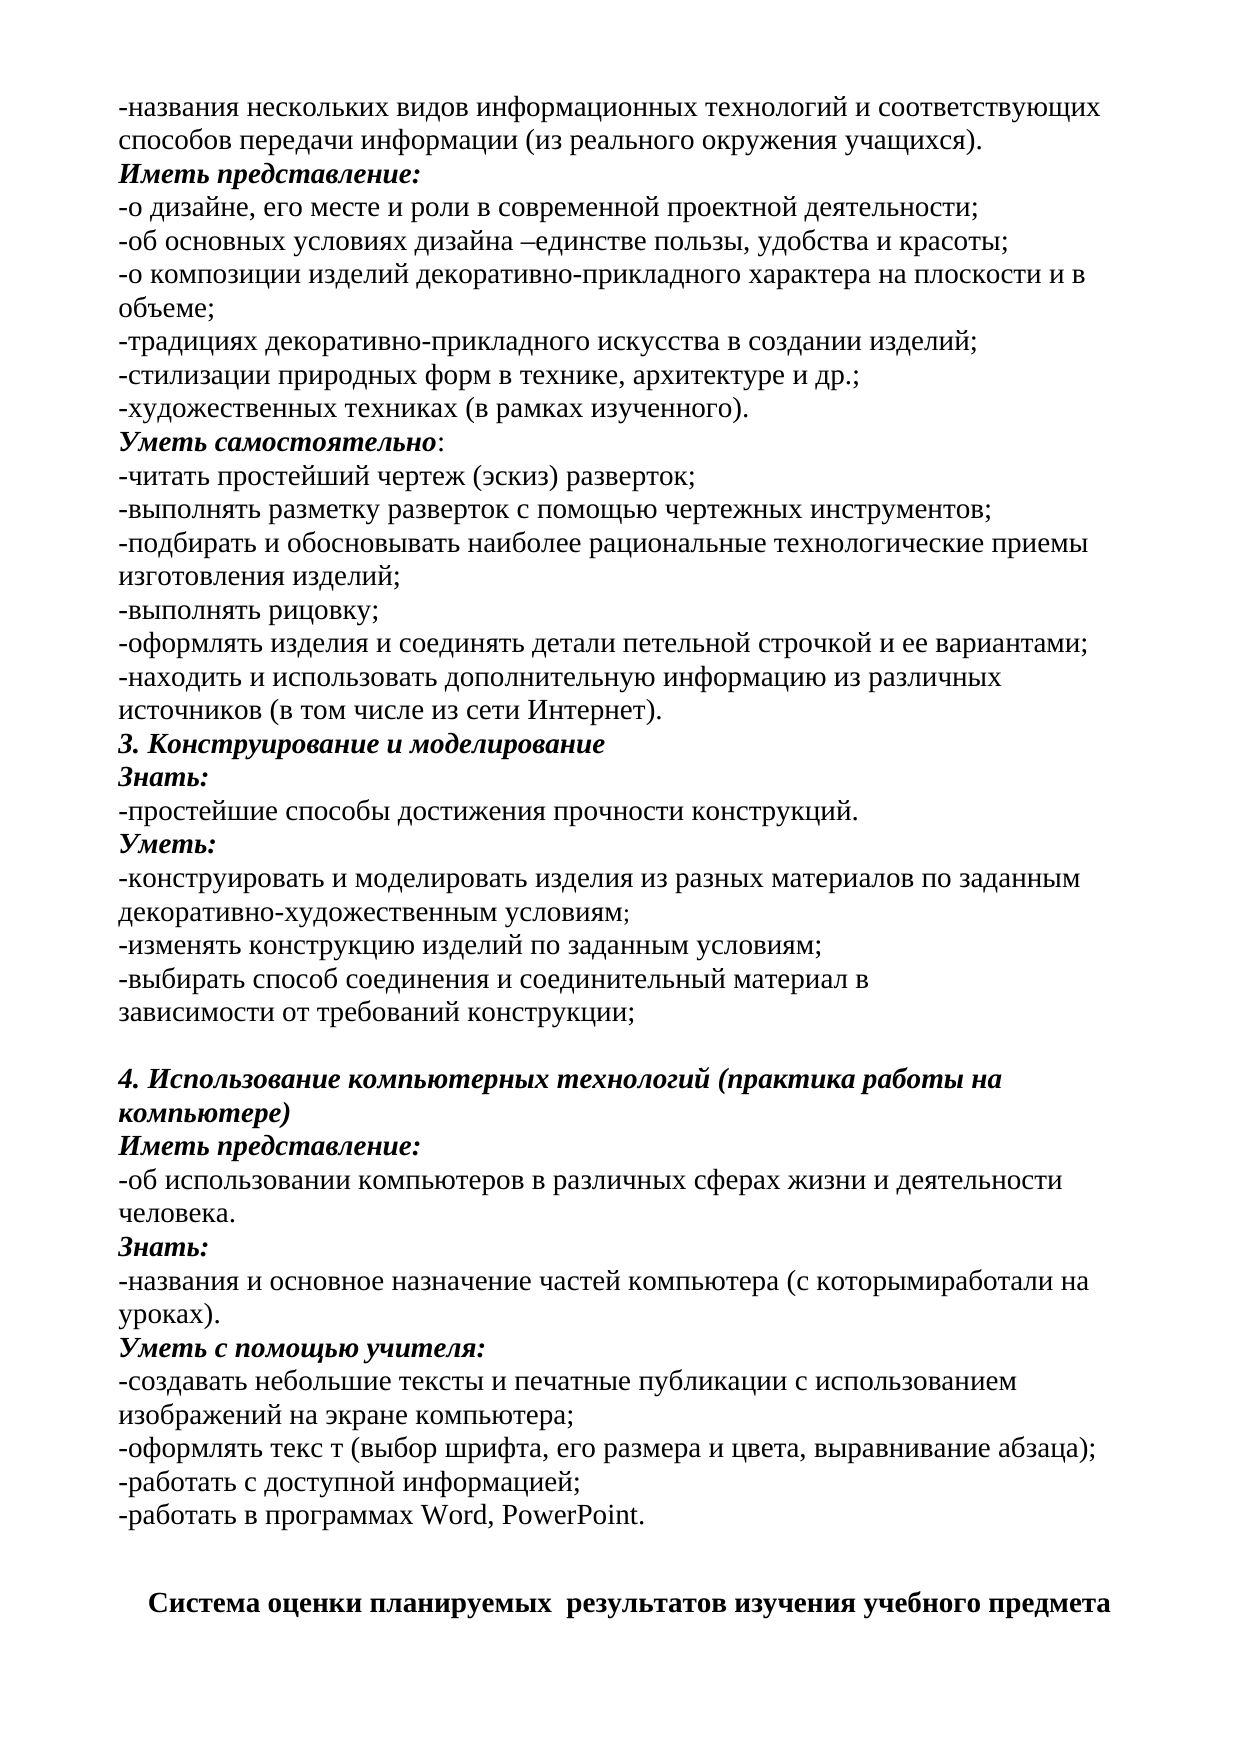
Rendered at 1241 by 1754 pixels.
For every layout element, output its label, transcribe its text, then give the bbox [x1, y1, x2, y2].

text Иметь представление: [118, 1128, 1152, 1162]
text -выбирать способ соединения и соединительный материал в [118, 961, 1152, 994]
text -выполнять разметку разверток с помощью чертежных инструментов; [118, 491, 1152, 525]
text -выполнять рицовку; [118, 592, 1152, 625]
text -художественных техниках (в рамках изученного). [118, 391, 1152, 424]
text -подбирать и обосновывать наиболее рациональные технологические приемы изготовления изделий; [118, 525, 1152, 592]
text -названия нескольких видов информационных технологий и соответствующих способов передачи информации (из реального окружения учащихся). [118, 89, 1152, 156]
text -традициях декоративно-прикладного искусства в создании изделий; [118, 323, 1152, 357]
text 4. Использование компьютерных технологий (практика работы на компьютере) [118, 1061, 1152, 1128]
text Уметь самостоятельно: [118, 424, 1152, 458]
text Иметь представление: [118, 156, 1152, 189]
text -об использовании компьютеров в различных сферах жизни и деятельности человека. [118, 1162, 1152, 1229]
text -названия и основное назначение частей компьютера (с которымиработали на уроках). [118, 1263, 1152, 1330]
text Система оценки планируемых результатов изучения учебного предмета [148, 1585, 1152, 1618]
text -простейшие способы достижения прочности конструкций. [118, 793, 1152, 827]
text -работать с доступной информацией; [118, 1464, 1152, 1497]
text Знать: [118, 1229, 1152, 1263]
text -изменять конструкцию изделий по заданным условиям; [118, 927, 1152, 961]
text -об основных условиях дизайна –единстве пользы, удобства и красоты; [118, 223, 1152, 256]
text -читать простейший чертеж (эскиз) разверток; [118, 458, 1152, 491]
text -конструировать и моделировать изделия из разных материалов по заданным декоративно-художественным условиям; [118, 860, 1152, 927]
text Уметь: [118, 827, 1152, 860]
text Уметь с помощью учителя: [118, 1330, 1152, 1363]
text -находить и использовать дополнительную информацию из различных источников (в том числе из сети Интернет). [118, 659, 1152, 726]
text зависимости от требований конструкции; [118, 994, 1152, 1028]
text -работать в программах Word, PowerPoint. [118, 1497, 1152, 1531]
text 3. Конструирование и моделирование [118, 726, 1152, 759]
text -оформлять изделия и соединять детали петельной строчкой и ее вариантами; [118, 625, 1152, 659]
text -о композиции изделий декоративно-прикладного характера на плоскости и в объеме; [118, 256, 1152, 323]
text -создавать небольшие тексты и печатные публикации с использованием изображений на экране компьютера; [118, 1363, 1152, 1430]
text -оформлять текс т (выбор шрифта, его размера и цвета, выравнивание абзаца); [118, 1430, 1152, 1464]
text -о дизайне, его месте и роли в современной проектной деятельности; [118, 189, 1152, 223]
text -стилизации природных форм в технике, архитектуре и др.; [118, 357, 1152, 391]
text Знать: [118, 759, 1152, 793]
